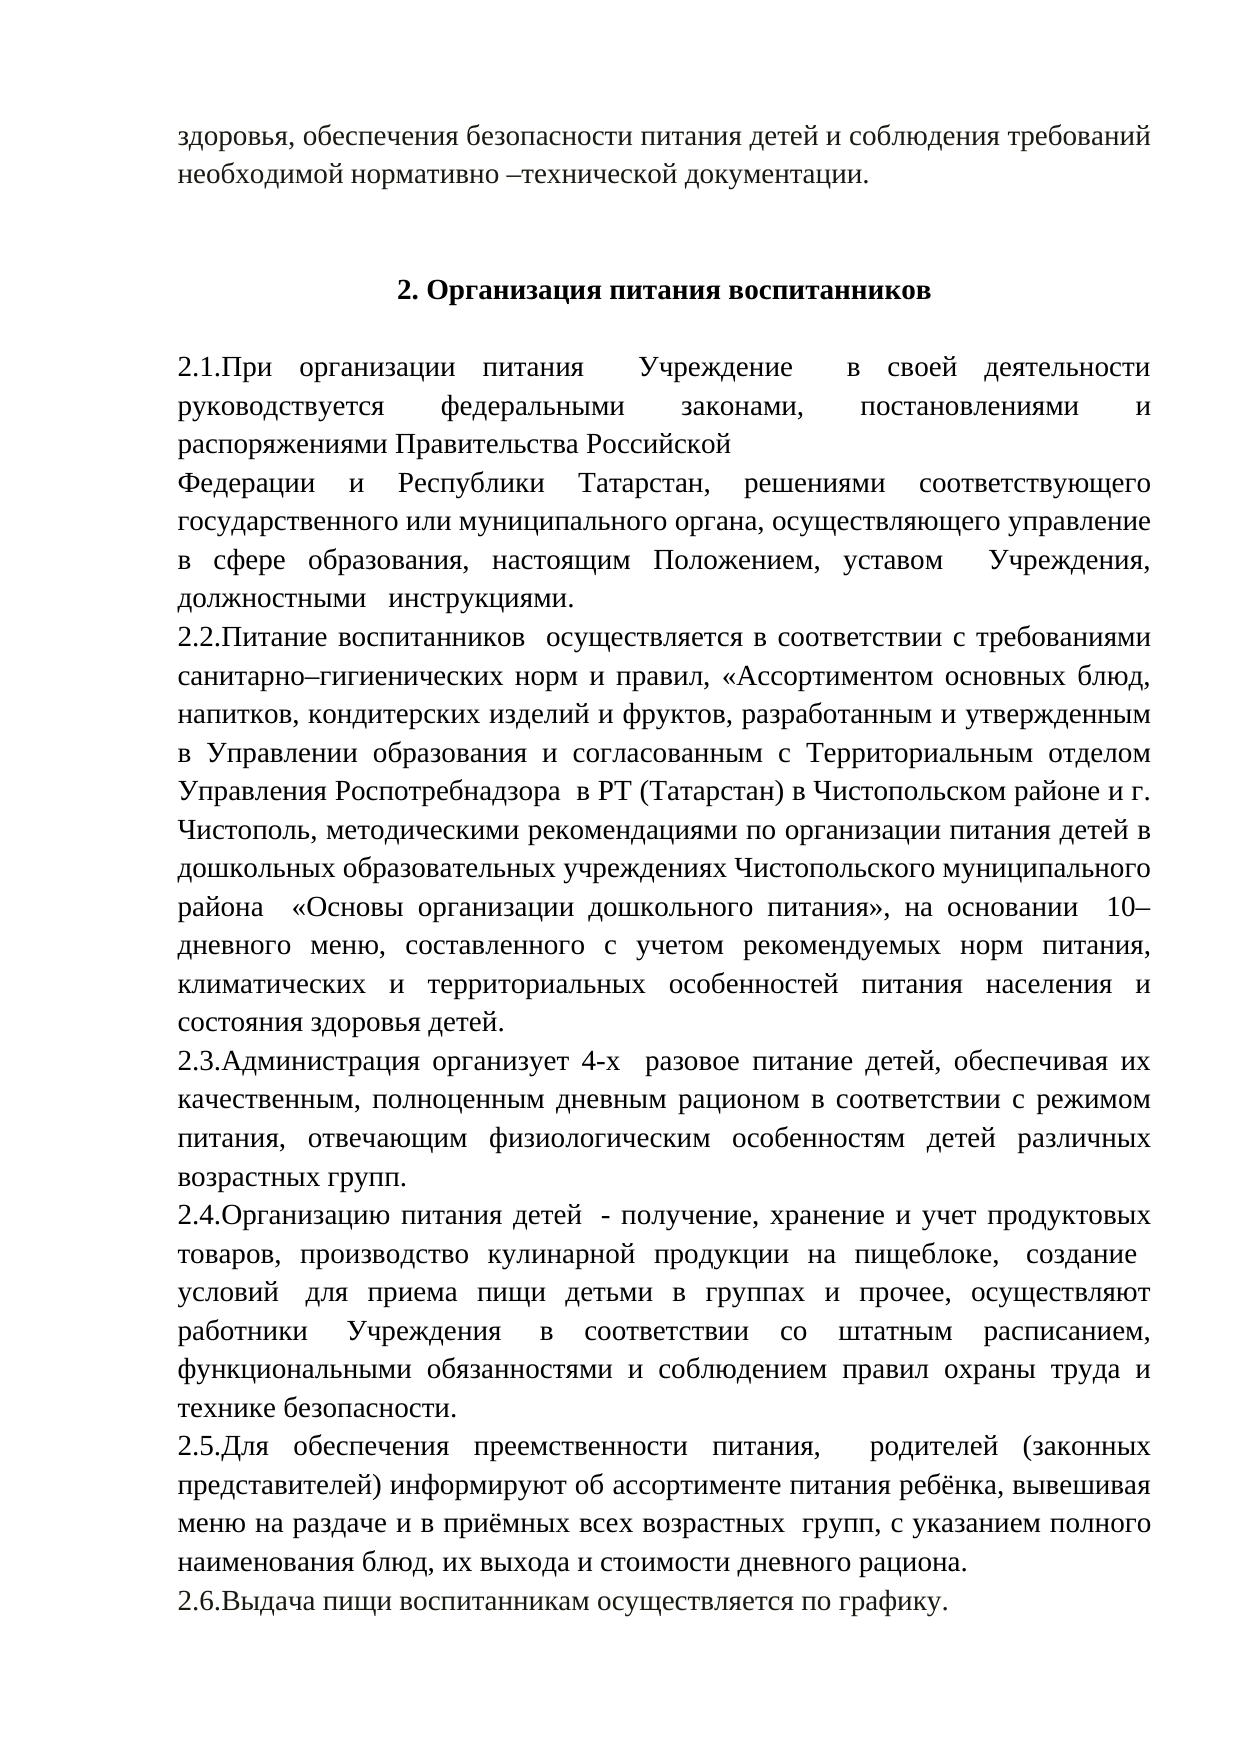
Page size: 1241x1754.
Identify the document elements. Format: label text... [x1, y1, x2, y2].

list 2.4.Организацию питания детей - получение, хранение и учет продуктовых товаров, производство кулинарной продукции на пищеблоке, создание условий для приема пищи детьми в группах и прочее, осуществляют работники Учреждения в соответствии со штатным расписанием, функциональными обязанностями и соблюдением правил охраны труда и технике безопасности. [177, 1197, 1152, 1423]
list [177, 118, 1152, 190]
list 2.6.Выдача пищи воспитанникам осуществляется по графику. [177, 1583, 1152, 1616]
list 2.1.При организации питания Учреждение в своей деятельности руководствуется федеральными законами, постановлениями и распоряжениями Правительства Российской [177, 349, 1152, 460]
list Федерации и Республики Татарстан, решениями соответствующего государственного или муниципального органа, осуществляющего управление в сфере образования, настоящим Положением, уставом Учреждения, должностными инструкциями. [177, 465, 1152, 614]
list 2. Организация питания воспитанников [177, 272, 1152, 306]
list 2.2.Питание воспитанников осуществляется в соответствии с требованиями санитарно–гигиенических норм и правил, «Ассортиментом основных блюд, напитков, кондитерских изделий и фруктов, разработанным и утвержденным в Управлении образования и согласованным с Территориальным отделом Управления Роспотребнадзора в РТ (Татарстан) в Чистопольском районе и г. Чистополь, методическими рекомендациями по организации питания детей в дошкольных образовательных учреждениях Чистопольского муниципального района «Основы организации дошкольного питания», на основании 10–дневного меню, составленного с учетом рекомендуемых норм питания, климатических и территориальных особенностей питания населения и состояния здоровья детей. [177, 619, 1152, 1038]
list 2.3.Администрация организует 4-х разовое питание детей, обеспечивая их качественным, полноценным дневным рационом в соответствии с режимом питания, отвечающим физиологическим особенностям детей различных возрастных групп. [177, 1043, 1152, 1192]
list 2.5.Для обеспечения преемственности питания, родителей (законных представителей) информируют об ассортименте питания ребёнка, вывешивая меню на раздаче и в приёмных всех возрастных групп, с указанием полного наименования блюд, их выхода и стоимости дневного рациона. [177, 1428, 1152, 1578]
